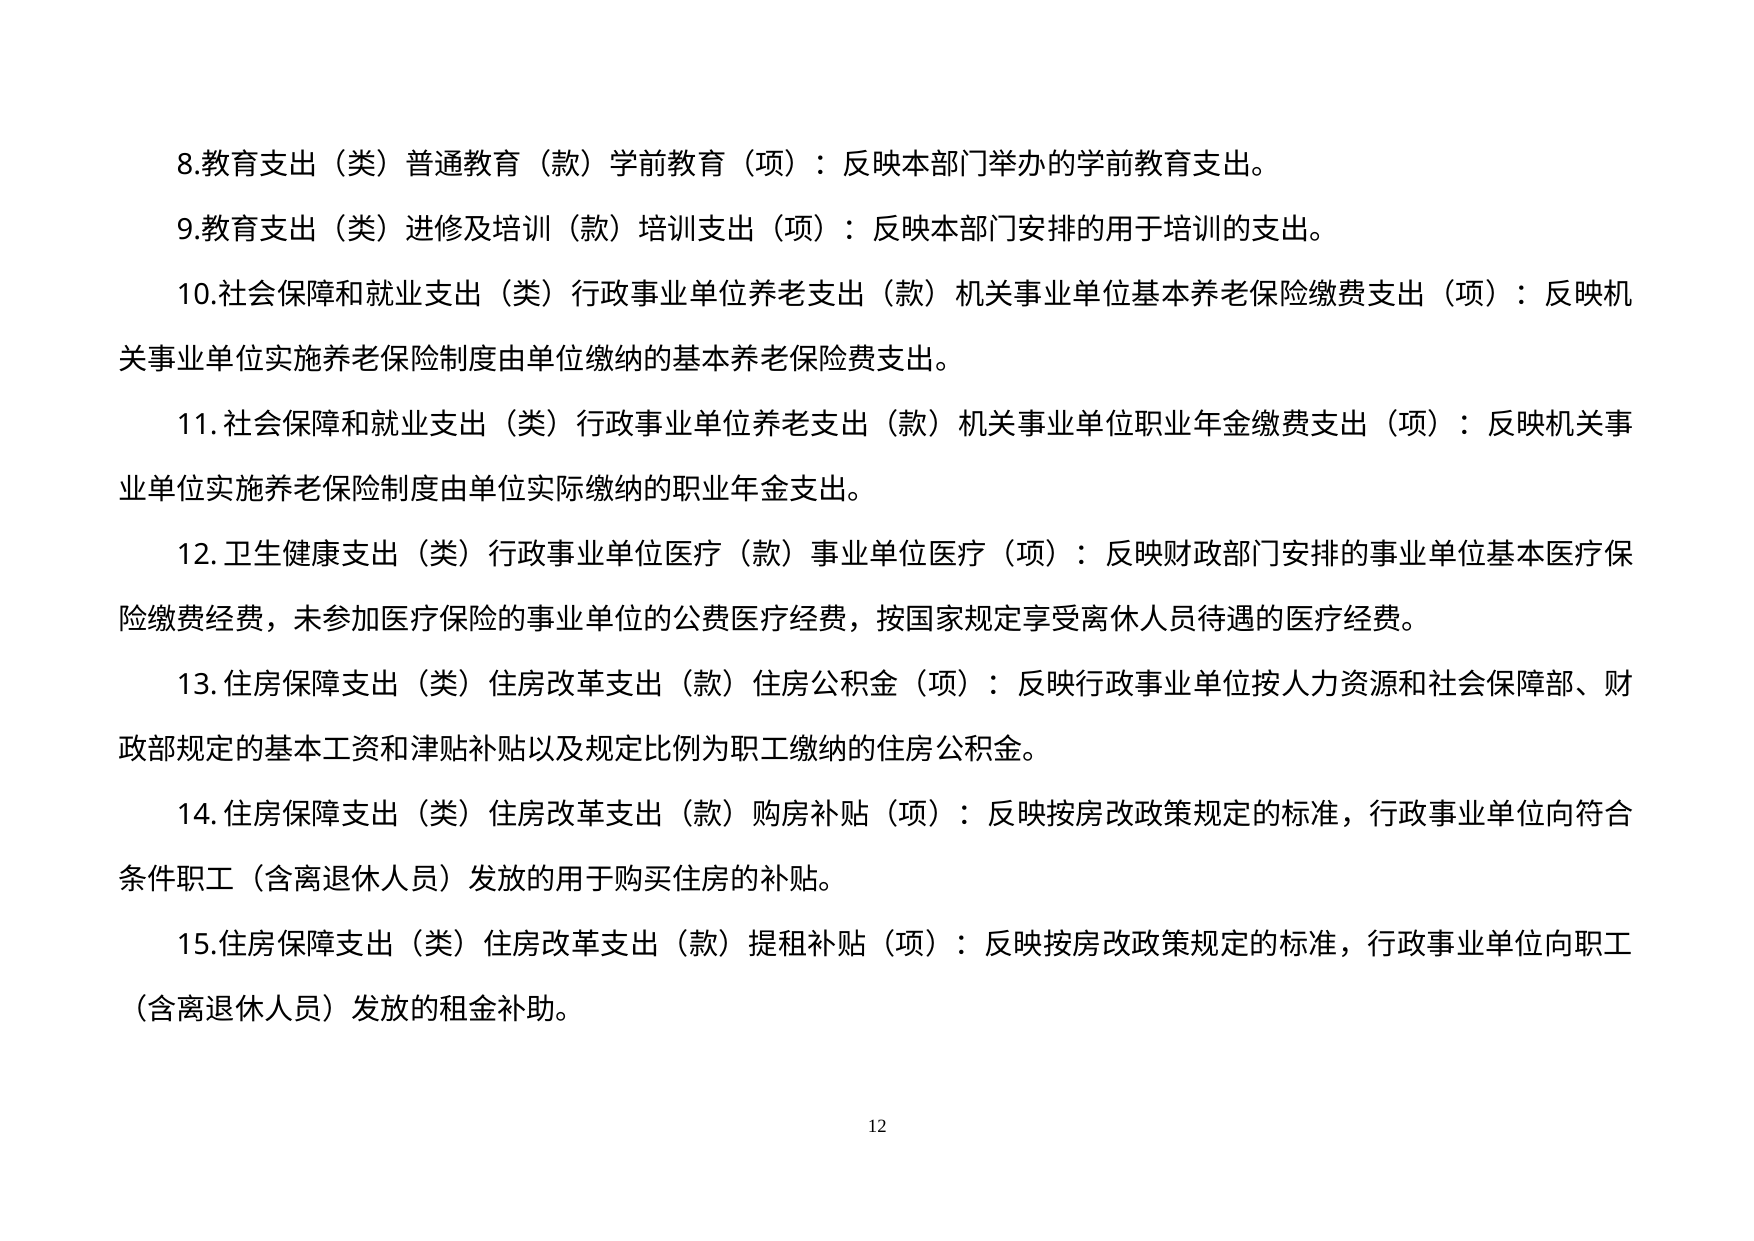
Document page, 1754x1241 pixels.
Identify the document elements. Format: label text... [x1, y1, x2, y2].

text 14. 住房保障支出（类）住房改革支出（款）购房补贴（项）：反映按房改政策规定的标准，行政事业单位向符合条件职工（含离退休人员）发放的用于购买住房的补贴。 [118, 779, 1636, 909]
text 10.社会保障和就业支出（类）行政事业单位养老支出（款）机关事业单位基本养老保险缴费支出（项）：反映机关事业单位实施养老保险制度由单位缴纳的基本养老保险费支出。 [118, 259, 1636, 389]
text 8.教育支出（类）普通教育（款）学前教育（项）：反映本部门举办的学前教育支出。 [118, 129, 1636, 194]
text 12. 卫生健康支出（类）行政事业单位医疗（款）事业单位医疗（项）：反映财政部门安排的事业单位基本医疗保险缴费经费，未参加医疗保险的事业单位的公费医疗经费，按国家规定享受离休人员待遇的医疗经费。 [118, 519, 1636, 649]
text 13. 住房保障支出（类）住房改革支出（款）住房公积金（项）：反映行政事业单位按人力资源和社会保障部、财政部规定的基本工资和津贴补贴以及规定比例为职工缴纳的住房公积金。 [118, 649, 1636, 779]
text 9.教育支出（类）进修及培训（款）培训支出（项）：反映本部门安排的用于培训的支出。 [118, 194, 1636, 259]
text 11. 社会保障和就业支出（类）行政事业单位养老支出（款）机关事业单位职业年金缴费支出（项）：反映机关事业单位实施养老保险制度由单位实际缴纳的职业年金支出。 [118, 389, 1636, 519]
text 15.住房保障支出（类）住房改革支出（款）提租补贴（项）：反映按房改政策规定的标准，行政事业单位向职工（含离退休人员）发放的租金补助。 [118, 909, 1636, 1039]
